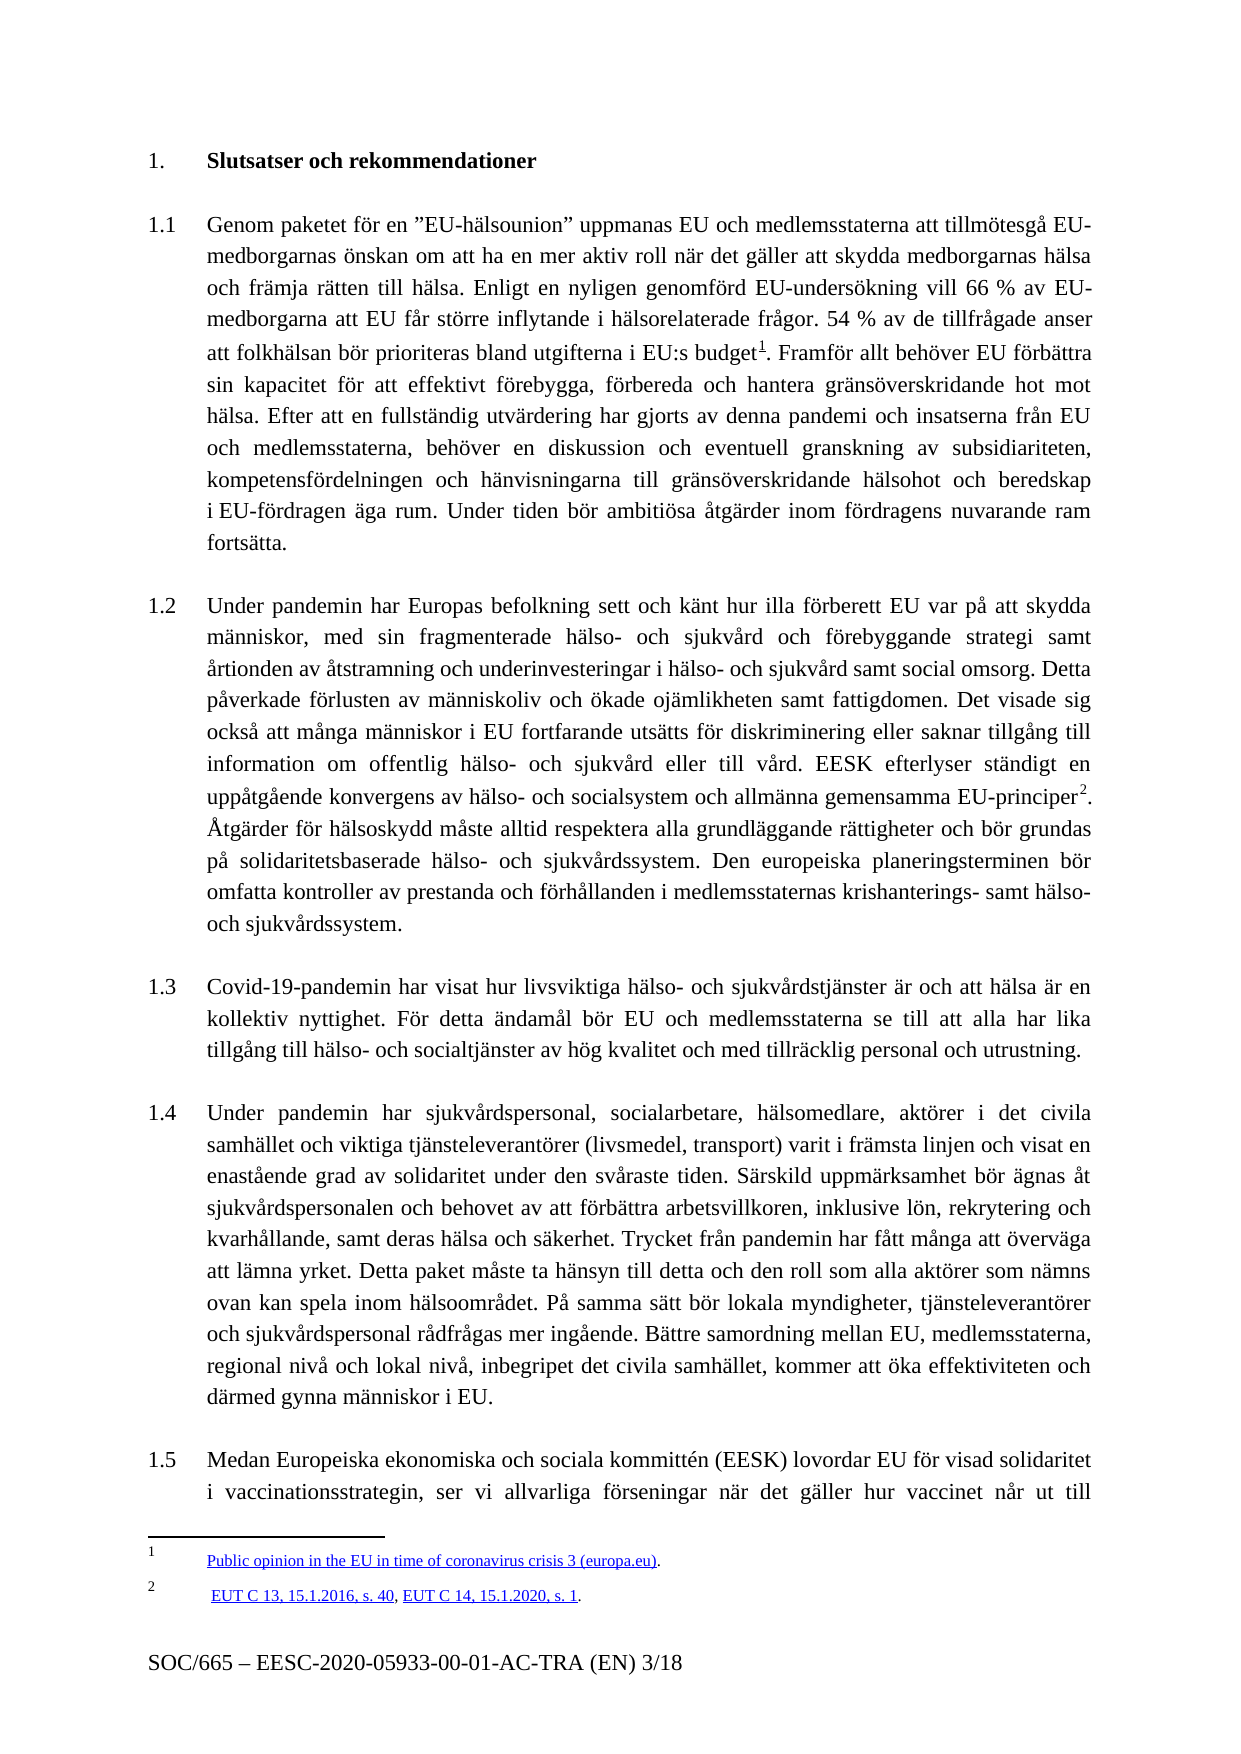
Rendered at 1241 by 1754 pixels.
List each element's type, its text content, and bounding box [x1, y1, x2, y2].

subtitle Under pandemin har sjukvårdspersonal, socialarbetare, hälsomedlare, aktörer i det civila samhället och viktiga tjänsteleverantörer (livsmedel, transport) varit i främsta linjen och visat en enastående grad av solidaritet under den svåraste tiden. Särskild uppmärksamhet bör ägnas åt sjukvårdspersonalen och behovet av att förbättra arbetsvillkoren, inklusive lön, rekrytering och kvarhållande, samt deras hälsa och säkerhet. Trycket från pandemin har fått många att överväga att lämna yrket. Detta paket måste ta hänsyn till detta och den roll som alla aktörer som nämns ovan kan spela inom hälsoområdet. På samma sätt bör lokala myndigheter, tjänsteleverantörer och sjukvårdspersonal rådfrågas mer ingående. Bättre samordning mellan EU, medlemsstaterna, regional nivå och lokal nivå, inbegripet det civila samhället, kommer att öka effektiviteten och därmed gynna människor i EU. [148, 1099, 1093, 1410]
subtitle Covid-19-pandemin har visat hur livsviktiga hälso- och sjukvårdstjänster är och att hälsa är en kollektiv nyttighet. För detta ändamål bör EU och medlemsstaterna se till att alla har lika tillgång till hälso- och socialtjänster av hög kvalitet och med tillräcklig personal och utrustning. [148, 973, 1093, 1062]
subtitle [148, 1446, 1093, 1504]
subtitle Genom paketet för en ”EU-hälsounion” uppmanas EU och medlemsstaterna att tillmötesgå EU-medborgarnas önskan om att ha en mer aktiv roll när det gäller att skydda medborgarnas hälsa och främja rätten till hälsa. Enligt en nyligen genomförd EU-undersökning vill 66 % av EU-medborgarna att EU får större inflytande i hälsorelaterade frågor. 54 % av de tillfrågade anser att folkhälsan bör prioriteras bland utgifterna i EU:s budget. Framför allt behöver EU förbättra sin kapacitet för att effektivt förebygga, förbereda och hantera gränsöverskridande hot mot hälsa. Efter att en fullständig utvärdering har gjorts av denna pandemi och insatserna från EU och medlemsstaterna, behöver en diskussion och eventuell granskning av subsidiariteten, kompetensfördelningen och hänvisningarna till gränsöverskridande hälsohot och beredskap i EU-fördragen äga rum. Under tiden bör ambitiösa åtgärder inom fördragens nuvarande ram fortsätta. [148, 211, 1093, 555]
subtitle Under pandemin har Europas befolkning sett och känt hur illa förberett EU var på att skydda människor, med sin fragmenterade hälso- och sjukvård och förebyggande strategi samt årtionden av åtstramning och underinvesteringar i hälso- och sjukvård samt social omsorg. Detta påverkade förlusten av människoliv och ökade ojämlikheten samt fattigdomen. Det visade sig också att många människor i EU fortfarande utsätts för diskriminering eller saknar tillgång till information om offentlig hälso- och sjukvård eller till vård. EESK efterlyser ständigt en uppåtgående konvergens av hälso- och socialsystem och allmänna gemensamma EU-principer. Åtgärder för hälsoskydd måste alltid respektera alla grundläggande rättigheter och bör grundas på solidaritetsbaserade hälso- och sjukvårdssystem. Den europeiska planeringsterminen bör omfatta kontroller av prestanda och förhållanden i medlemsstaternas krishanterings- samt hälso- och sjukvårdssystem. [148, 592, 1093, 936]
subtitle Slutsatser och rekommendationer [148, 148, 1093, 174]
